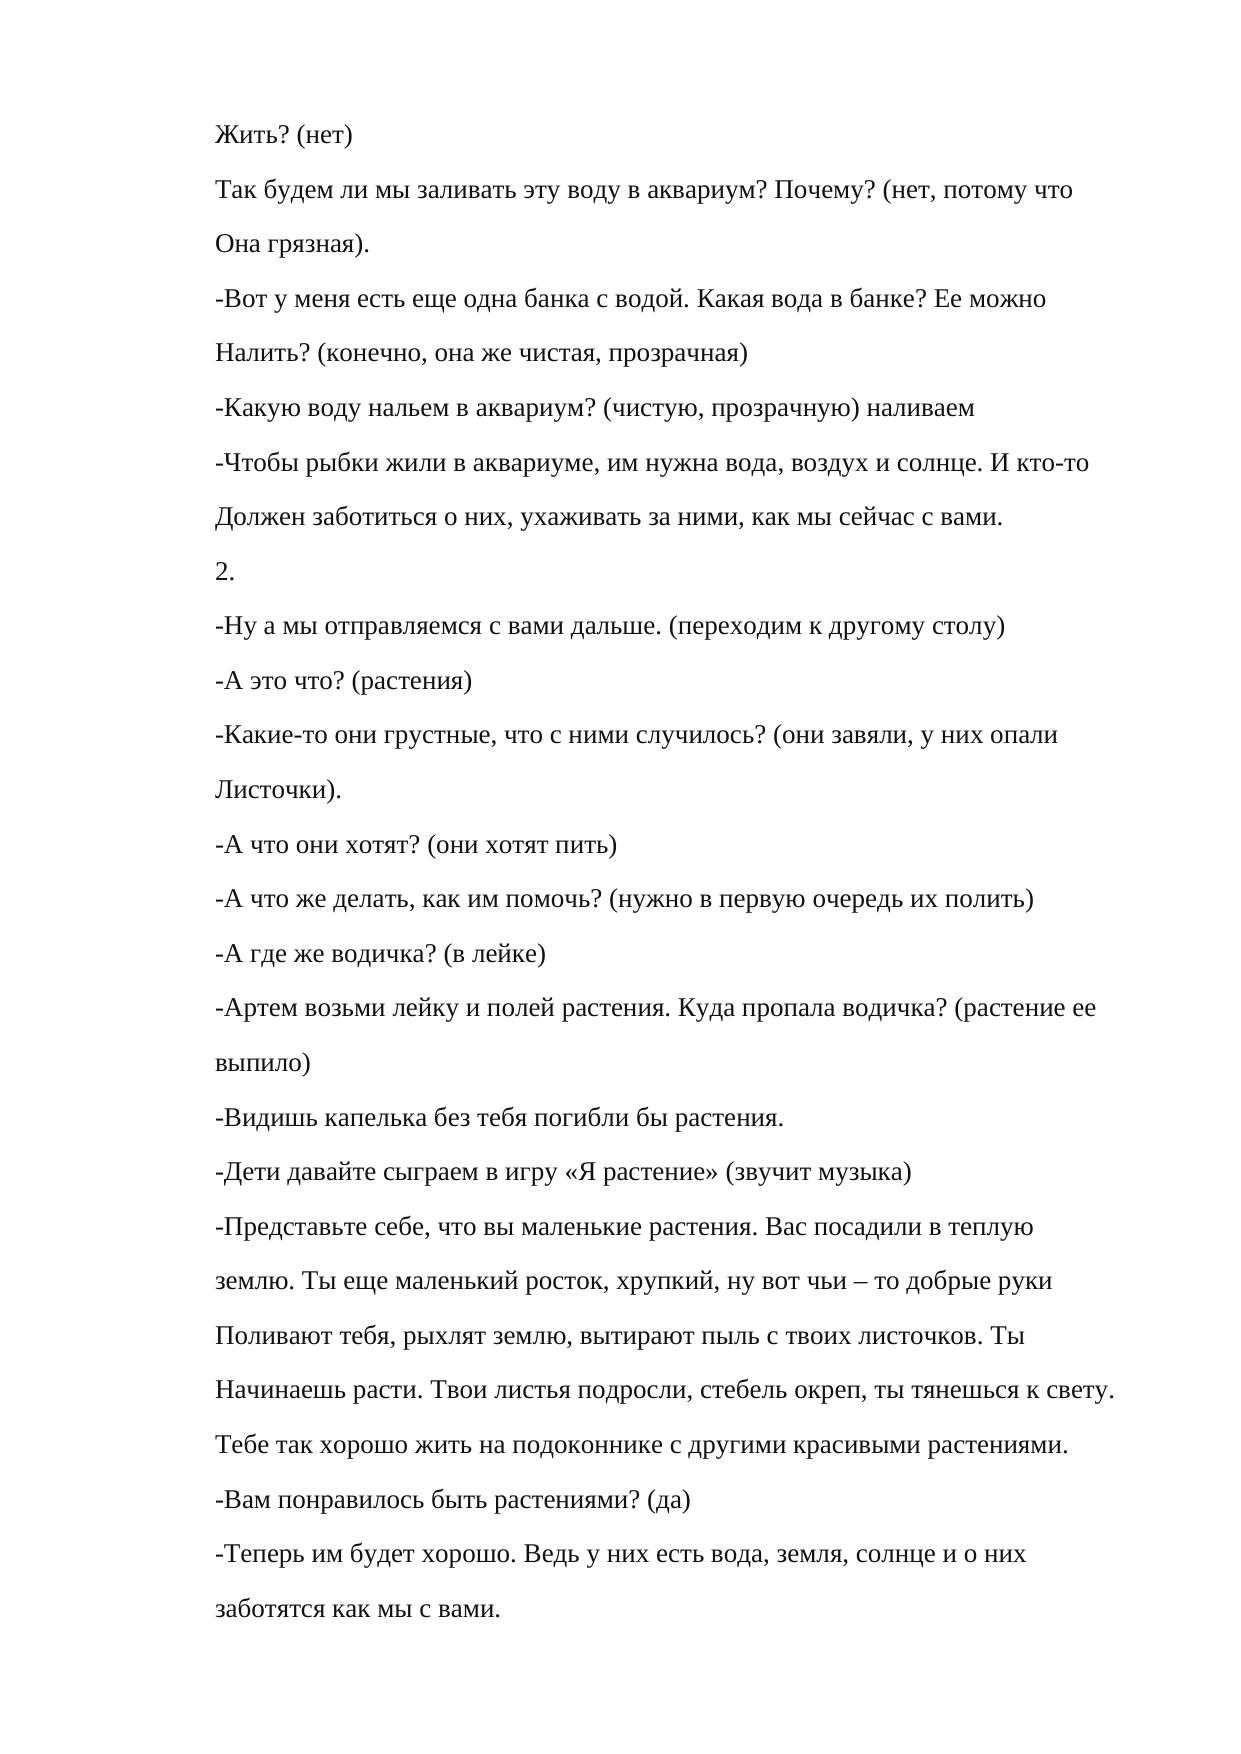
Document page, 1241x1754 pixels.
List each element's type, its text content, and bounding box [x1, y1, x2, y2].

text Она грязная). [177, 227, 1152, 258]
text -Какую воду нальем в аквариум? (чистую, прозрачную) наливаем [177, 391, 1152, 422]
text заботятся как мы с вами. [177, 1592, 1152, 1623]
text Начинаешь расти. Твои листья подросли, стебель окреп, ты тянешься к свету. [177, 1373, 1152, 1405]
text -Дети давайте сыграем в игру «Я растение» (звучит музыка) [177, 1155, 1152, 1186]
text -Представьте себе, что вы маленькие растения. Вас посадили в теплую [177, 1210, 1152, 1241]
text -А что они хотят? (они хотят пить) [177, 828, 1152, 859]
text землю. Ты еще маленький росток, хрупкий, ну вот чьи – то добрые руки [177, 1264, 1152, 1296]
text Так будем ли мы заливать эту воду в аквариум? Почему? (нет, потому что [177, 173, 1152, 204]
text -Теперь им будет хорошо. Ведь у них есть вода, земля, солнце и о них [177, 1537, 1152, 1568]
text -А где же водичка? (в лейке) [177, 937, 1152, 968]
text Налить? (конечно, она же чистая, прозрачная) [177, 336, 1152, 368]
text -Ну а мы отправляемся с вами дальше. (переходим к другому столу) [177, 609, 1152, 641]
text Жить? (нет) [177, 118, 1152, 149]
text -А это что? (растения) [177, 664, 1152, 695]
text Поливают тебя, рыхлят землю, вытирают пыль с твоих листочков. Ты [177, 1319, 1152, 1350]
text -Чтобы рыбки жили в аквариуме, им нужна вода, воздух и солнце. И кто-то [177, 446, 1152, 477]
text -Вот у меня есть еще одна банка с водой. Какая вода в банке? Ее можно [177, 282, 1152, 313]
text -Видишь капелька без тебя погибли бы растения. [177, 1101, 1152, 1132]
text -Артем возьми лейку и полей растения. Куда пропала водичка? (растение ее [177, 991, 1152, 1023]
text -Какие-то они грустные, что с ними случилось? (они завяли, у них опали [177, 718, 1152, 750]
text Листочки). [177, 773, 1152, 804]
text выпило) [177, 1046, 1152, 1077]
text 2. [177, 555, 1152, 586]
text -Вам понравилось быть растениями? (да) [177, 1483, 1152, 1514]
text Должен заботиться о них, ухаживать за ними, как мы сейчас с вами. [177, 500, 1152, 531]
text -А что же делать, как им помочь? (нужно в первую очередь их полить) [177, 882, 1152, 913]
text Тебе так хорошо жить на подоконнике с другими красивыми растениями. [177, 1428, 1152, 1459]
